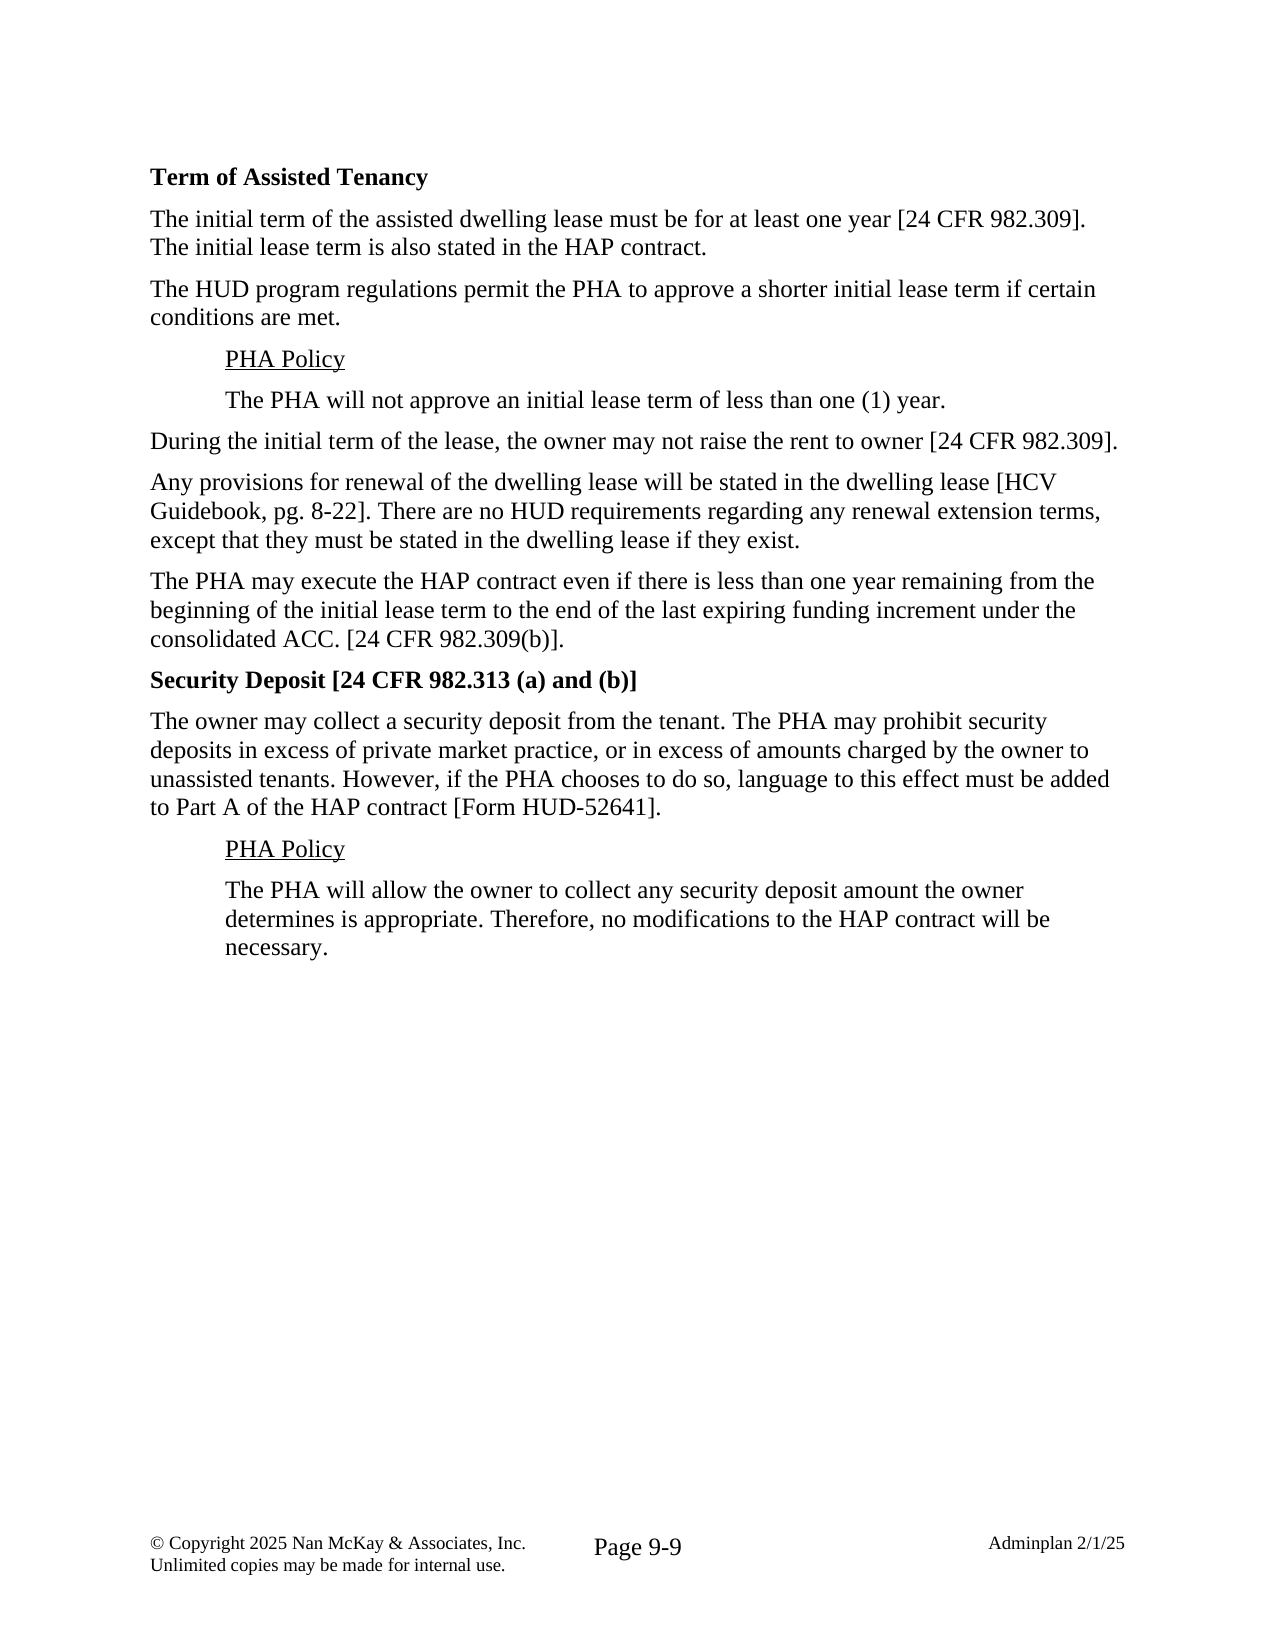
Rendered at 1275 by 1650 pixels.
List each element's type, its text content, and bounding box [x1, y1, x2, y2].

text The initial term of the assisted dwelling lease must be for at least one year [24 CFR 982.309]. The initial lease term is also stated in the HAP contract. [150, 204, 1125, 261]
text PHA Policy [225, 344, 1125, 372]
text Any provisions for renewal of the dwelling lease will be stated in the dwelling lease [HCV Guidebook, pg. 8-22]. There are no HUD requirements regarding any renewal extension terms, except that they must be stated in the dwelling lease if they exist. [150, 467, 1125, 554]
text The PHA may execute the HAP contract even if there is less than one year remaining from the beginning of the initial lease term to the end of the last expiring funding increment under the consolidated ACC. [24 CFR 982.309(b)]. [150, 566, 1125, 652]
text The owner may collect a security deposit from the tenant. The PHA may prohibit security deposits in excess of private market practice, or in excess of amounts charged by the owner to unassisted tenants. However, if the PHA chooses to do so, language to this effect must be added to Part A of the HAP contract [Form HUD-52641]. [150, 706, 1125, 821]
text PHA Policy [225, 834, 1125, 862]
text The PHA will not approve an initial lease term of less than one (1) year. [225, 385, 1125, 414]
text Security Deposit [24 CFR 982.313 (a) and (b)] [150, 665, 1125, 694]
text Term of Assisted Tenancy [150, 162, 1125, 191]
text The HUD program regulations permit the PHA to approve a shorter initial lease term if certain conditions are met. [150, 274, 1125, 331]
text During the initial term of the lease, the owner may not raise the rent to owner [24 CFR 982.309]. [150, 426, 1125, 455]
text The PHA will allow the owner to collect any security deposit amount the owner determines is appropriate. Therefore, no modifications to the HAP contract will be necessary. [225, 875, 1125, 961]
